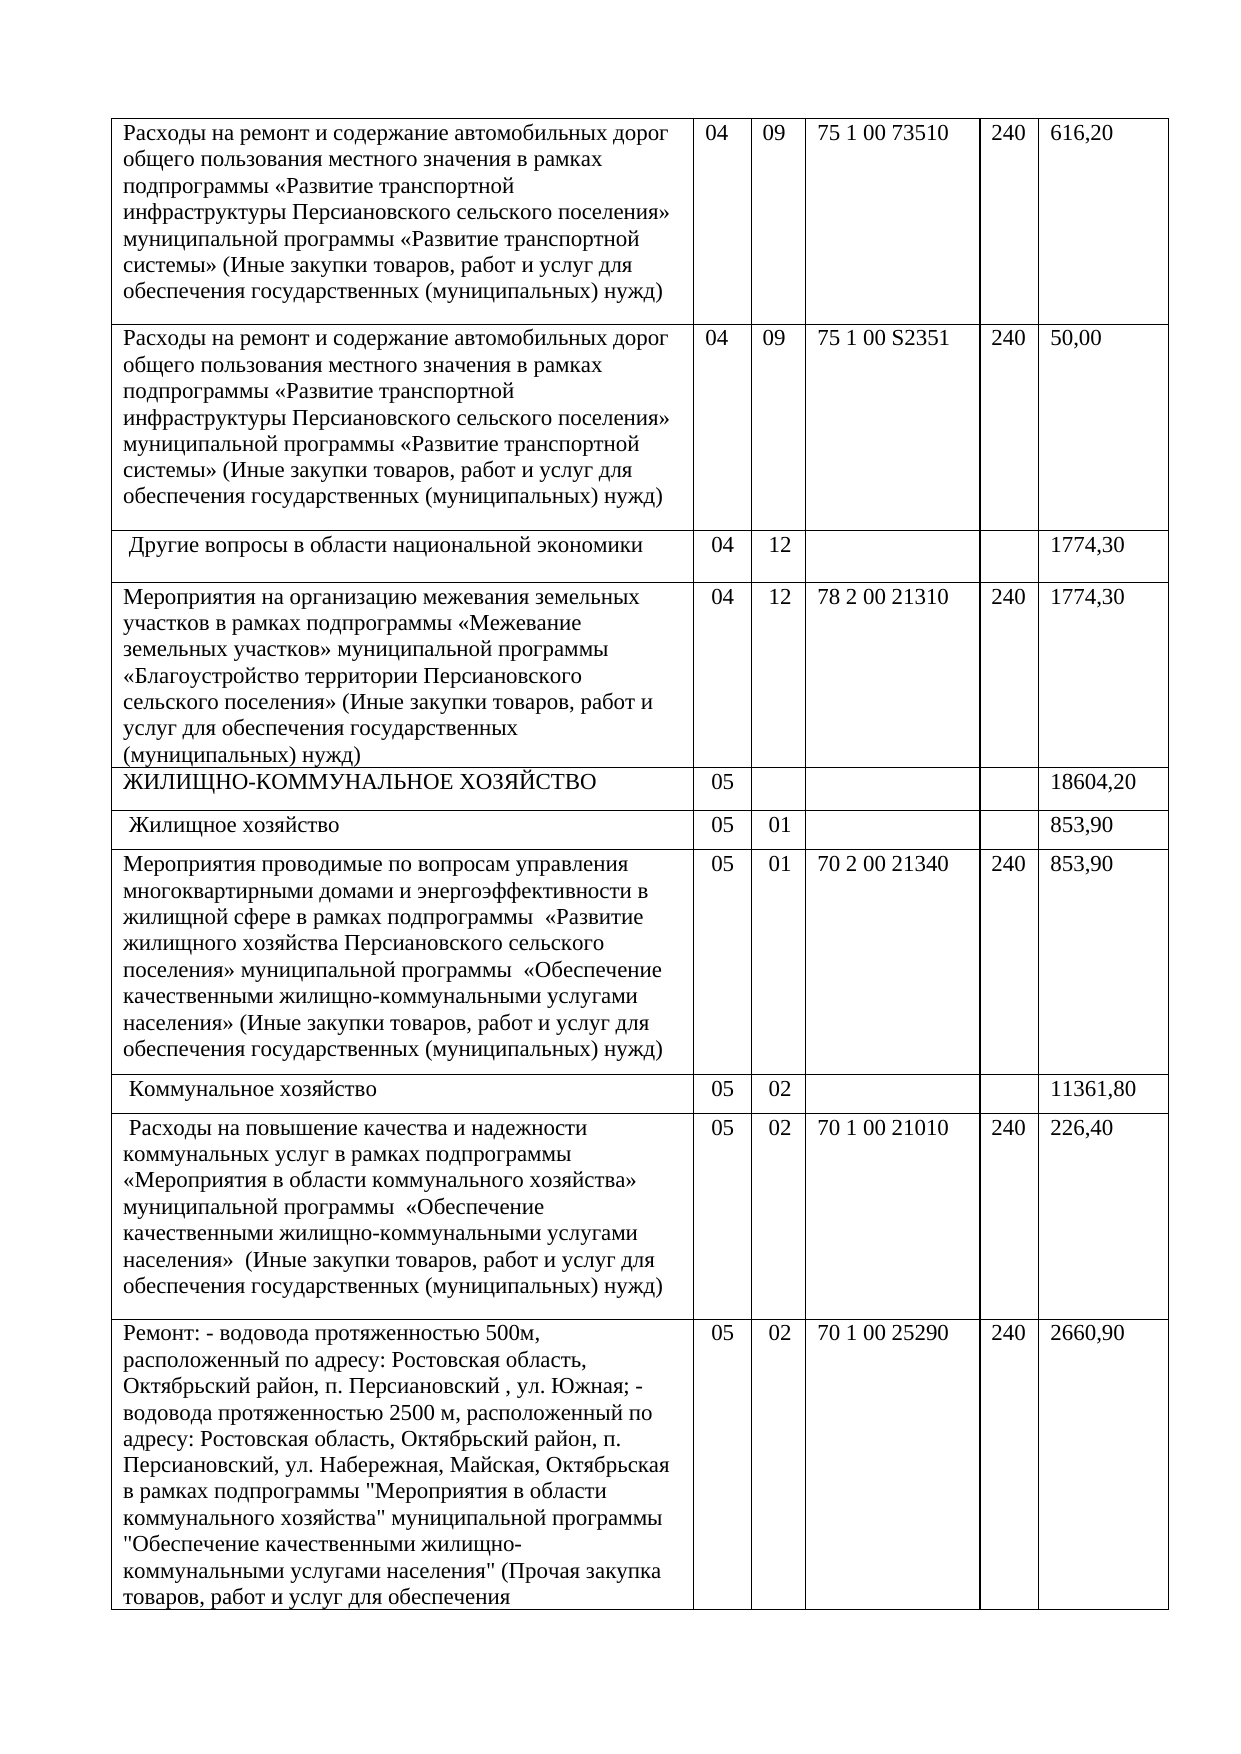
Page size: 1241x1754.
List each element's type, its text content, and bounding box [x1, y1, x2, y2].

table_cell 01 [752, 850, 805, 1074]
table_cell [806, 1075, 979, 1113]
table_cell Расходы на повышение качества и надежности коммунальных услуг в рамках подпрограммы «Мероприятия в области коммунального хозяйства» муниципальной программы «Обеспечение качественными жилищно-коммунальными услугами населения» (Иные закупки товаров, работ и услуг для обеспечения государственных (муниципальных) нужд) [112, 1114, 693, 1318]
table_cell Жилищное хозяйство [112, 811, 693, 849]
table_cell [981, 531, 1038, 582]
table_cell 04 [694, 325, 751, 530]
table_cell 50,00 [1039, 325, 1168, 530]
table_cell [752, 768, 805, 810]
table_cell 1774,30 [1039, 531, 1168, 582]
table_cell 70 1 00 21010 [806, 1114, 979, 1318]
table_cell 09 [752, 119, 805, 323]
table_cell 12 [752, 583, 805, 767]
table_cell 70 2 00 21340 [806, 850, 979, 1074]
table_cell 05 [694, 1114, 751, 1318]
table_cell Другие вопросы в области национальной экономики [112, 531, 693, 582]
table_cell 853,90 [1039, 850, 1168, 1074]
table_cell 05 [694, 768, 751, 810]
table_cell 75 1 00 73510 [806, 119, 979, 323]
table_cell 240 [981, 325, 1038, 530]
table_cell 01 [752, 811, 805, 849]
table_cell 240 [981, 583, 1038, 767]
table_cell 04 [694, 531, 751, 582]
table_cell 05 [694, 1075, 751, 1113]
table_cell [981, 768, 1038, 810]
table_cell 1774,30 [1039, 583, 1168, 767]
table_cell 616,20 [1039, 119, 1168, 323]
table_cell [806, 768, 979, 810]
table_cell 75 1 00 S2351 [806, 325, 979, 530]
table_cell 240 [981, 1114, 1038, 1318]
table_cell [112, 1320, 693, 1609]
table_cell 78 2 00 21310 [806, 583, 979, 767]
table_cell 04 [694, 119, 751, 323]
table_cell 240 [981, 850, 1038, 1074]
table_cell [806, 531, 979, 582]
table_cell 70 1 00 25290 [806, 1320, 979, 1609]
table_cell [806, 811, 979, 849]
table_cell 240 [981, 119, 1038, 323]
table_cell 02 [752, 1075, 805, 1113]
table_cell 226,40 [1039, 1114, 1168, 1318]
table_cell Расходы на ремонт и содержание автомобильных дорог общего пользования местного значения в рамках подпрограммы «Развитие транспортной инфраструктуры Персиановского сельского поселения» муниципальной программы «Развитие транспортной системы» (Иные закупки товаров, работ и услуг для обеспечения государственных (муниципальных) нужд) [112, 325, 693, 530]
table_cell 2660,90 [1039, 1320, 1168, 1609]
table_cell Мероприятия проводимые по вопросам управления многоквартирными домами и энергоэффективности в жилищной сфере в рамках подпрограммы «Развитие жилищного хозяйства Персиановского сельского поселения» муниципальной программы «Обеспечение качественными жилищно-коммунальными услугами населения» (Иные закупки товаров, работ и услуг для обеспечения государственных (муниципальных) нужд) [112, 850, 693, 1074]
table_cell 05 [694, 1320, 751, 1609]
table_cell 853,90 [1039, 811, 1168, 849]
table_cell 09 [752, 325, 805, 530]
table_cell 18604,20 [1039, 768, 1168, 810]
table_cell Расходы на ремонт и содержание автомобильных дорог общего пользования местного значения в рамках подпрограммы «Развитие транспортной инфраструктуры Персиановского сельского поселения» муниципальной программы «Развитие транспортной системы» (Иные закупки товаров, работ и услуг для обеспечения государственных (муниципальных) нужд) [112, 119, 693, 323]
table_cell ЖИЛИЩНО-КОММУНАЛЬНОЕ ХОЗЯЙСТВО [112, 768, 693, 810]
table_cell 02 [752, 1320, 805, 1609]
table_cell 240 [981, 1320, 1038, 1609]
table_cell [981, 1075, 1038, 1113]
table_cell 04 [694, 583, 751, 767]
table_cell [981, 811, 1038, 849]
table_cell 05 [694, 850, 751, 1074]
table_cell Коммунальное хозяйство [112, 1075, 693, 1113]
table_cell 05 [694, 811, 751, 849]
table_cell 02 [752, 1114, 805, 1318]
table_cell 11361,80 [1039, 1075, 1168, 1113]
table_cell Мероприятия на организацию межевания земельных участков в рамках подпрограммы «Межевание земельных участков» муниципальной программы «Благоустройство территории Персиановского сельского поселения» (Иные закупки товаров, работ и услуг для обеспечения государственных (муниципальных) нужд) [112, 583, 693, 767]
table_cell 12 [752, 531, 805, 582]
